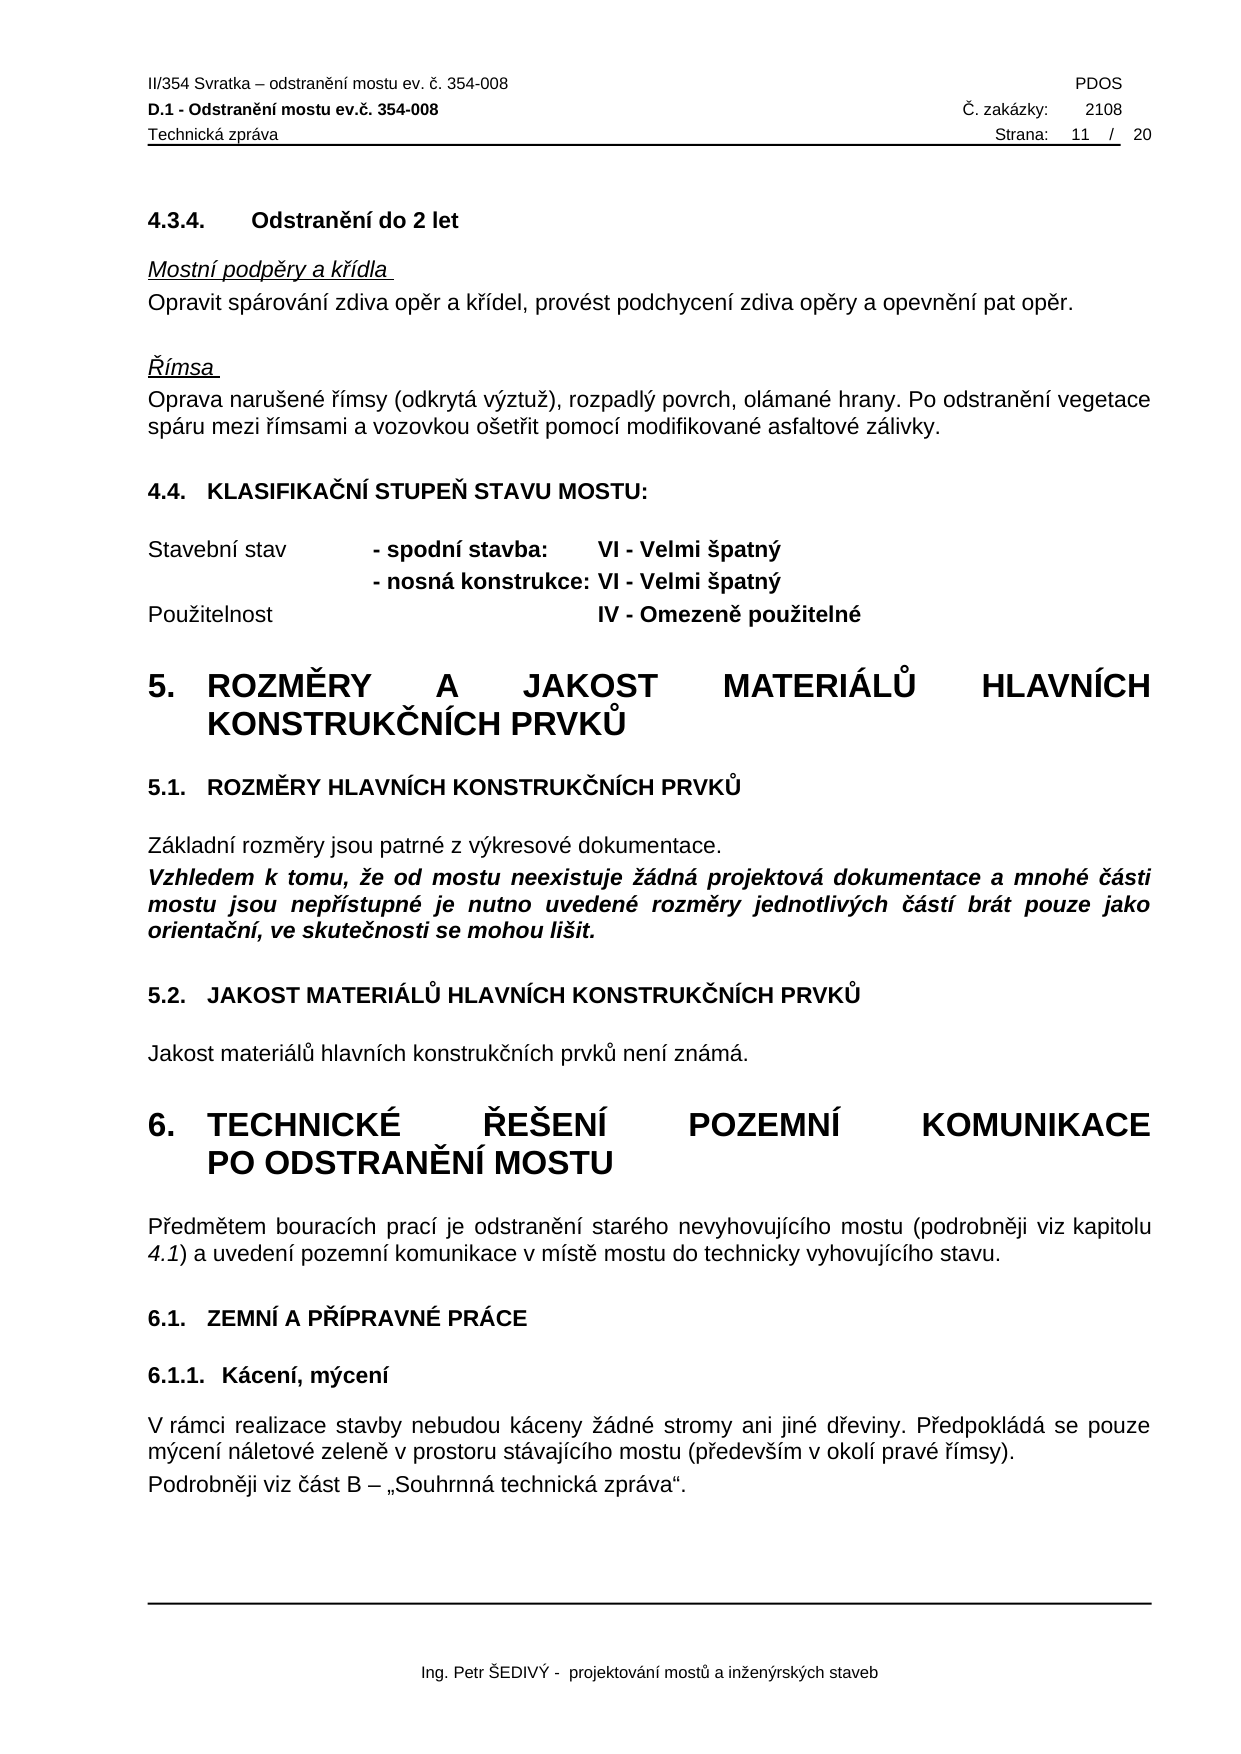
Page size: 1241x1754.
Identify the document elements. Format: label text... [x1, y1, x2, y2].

text V rámci realizace stavby nebudou káceny žádné stromy ani jiné dřeviny. Předpokládá se pouze mýcení náletové zeleně v prostoru stávajícího mostu (především v okolí pravé římsy). [148, 1412, 1152, 1464]
text Použitelnost IV - Omezeně použitelné [148, 601, 1152, 627]
text Opravit spárování zdiva opěr a křídel, provést podchycení zdiva opěry a opevnění pat opěr. [148, 288, 1152, 315]
subtitle Technické řešení pozemní komunikace po odstranění mostu [148, 1105, 1152, 1182]
subtitle Kácení, mýcení [148, 1362, 1152, 1389]
text Předmětem bouracích prací je odstranění starého nevyhovujícího mostu (podrobněji viz kapitolu 4.1) a uvedení pozemní komunikace v místě mostu do technicky vyhovujícího stavu. [148, 1213, 1152, 1266]
subtitle Rozměry hlavních konstrukčních prvků [148, 774, 1152, 800]
subtitle Odstranění do 2 let [148, 207, 1152, 233]
text Stavební stav - spodní stavba: VI - Velmi špatný [148, 536, 1152, 562]
text Římsa [148, 354, 1152, 380]
text Podrobněji viz část B – „Souhrnná technická zpráva“. [148, 1471, 1152, 1497]
text - nosná konstrukce: VI - Velmi špatný [373, 568, 1152, 594]
text Oprava narušené římsy (odkrytá výztuž), rozpadlý povrch, olámané hrany. Po odstranění vegetace spáru mezi římsami a vozovkou ošetřit pomocí modifikované asfaltové zálivky. [148, 386, 1152, 439]
subtitle Rozměry a jakost materiálů hlavních konstrukčních prvků [148, 666, 1152, 743]
subtitle Zemní a přípravné práce [148, 1305, 1152, 1331]
text Mostní podpěry a křídla [148, 256, 1152, 282]
subtitle Jakost materiálů hlavních konstrukčních prvků [148, 982, 1152, 1008]
text Jakost materiálů hlavních konstrukčních prvků není známá. [148, 1040, 1152, 1066]
text Vzhledem k tomu, že od mostu neexistuje žádná projektová dokumentace a mnohé části mostu jsou nepřístupné je nutno uvedené rozměry jednotlivých částí brát pouze jako orientační, ve skutečnosti se mohou lišit. [148, 864, 1152, 943]
subtitle Klasifikační stupeň stavu mostu: [148, 478, 1152, 504]
text Základní rozměry jsou patrné z výkresové dokumentace. [148, 832, 1152, 858]
